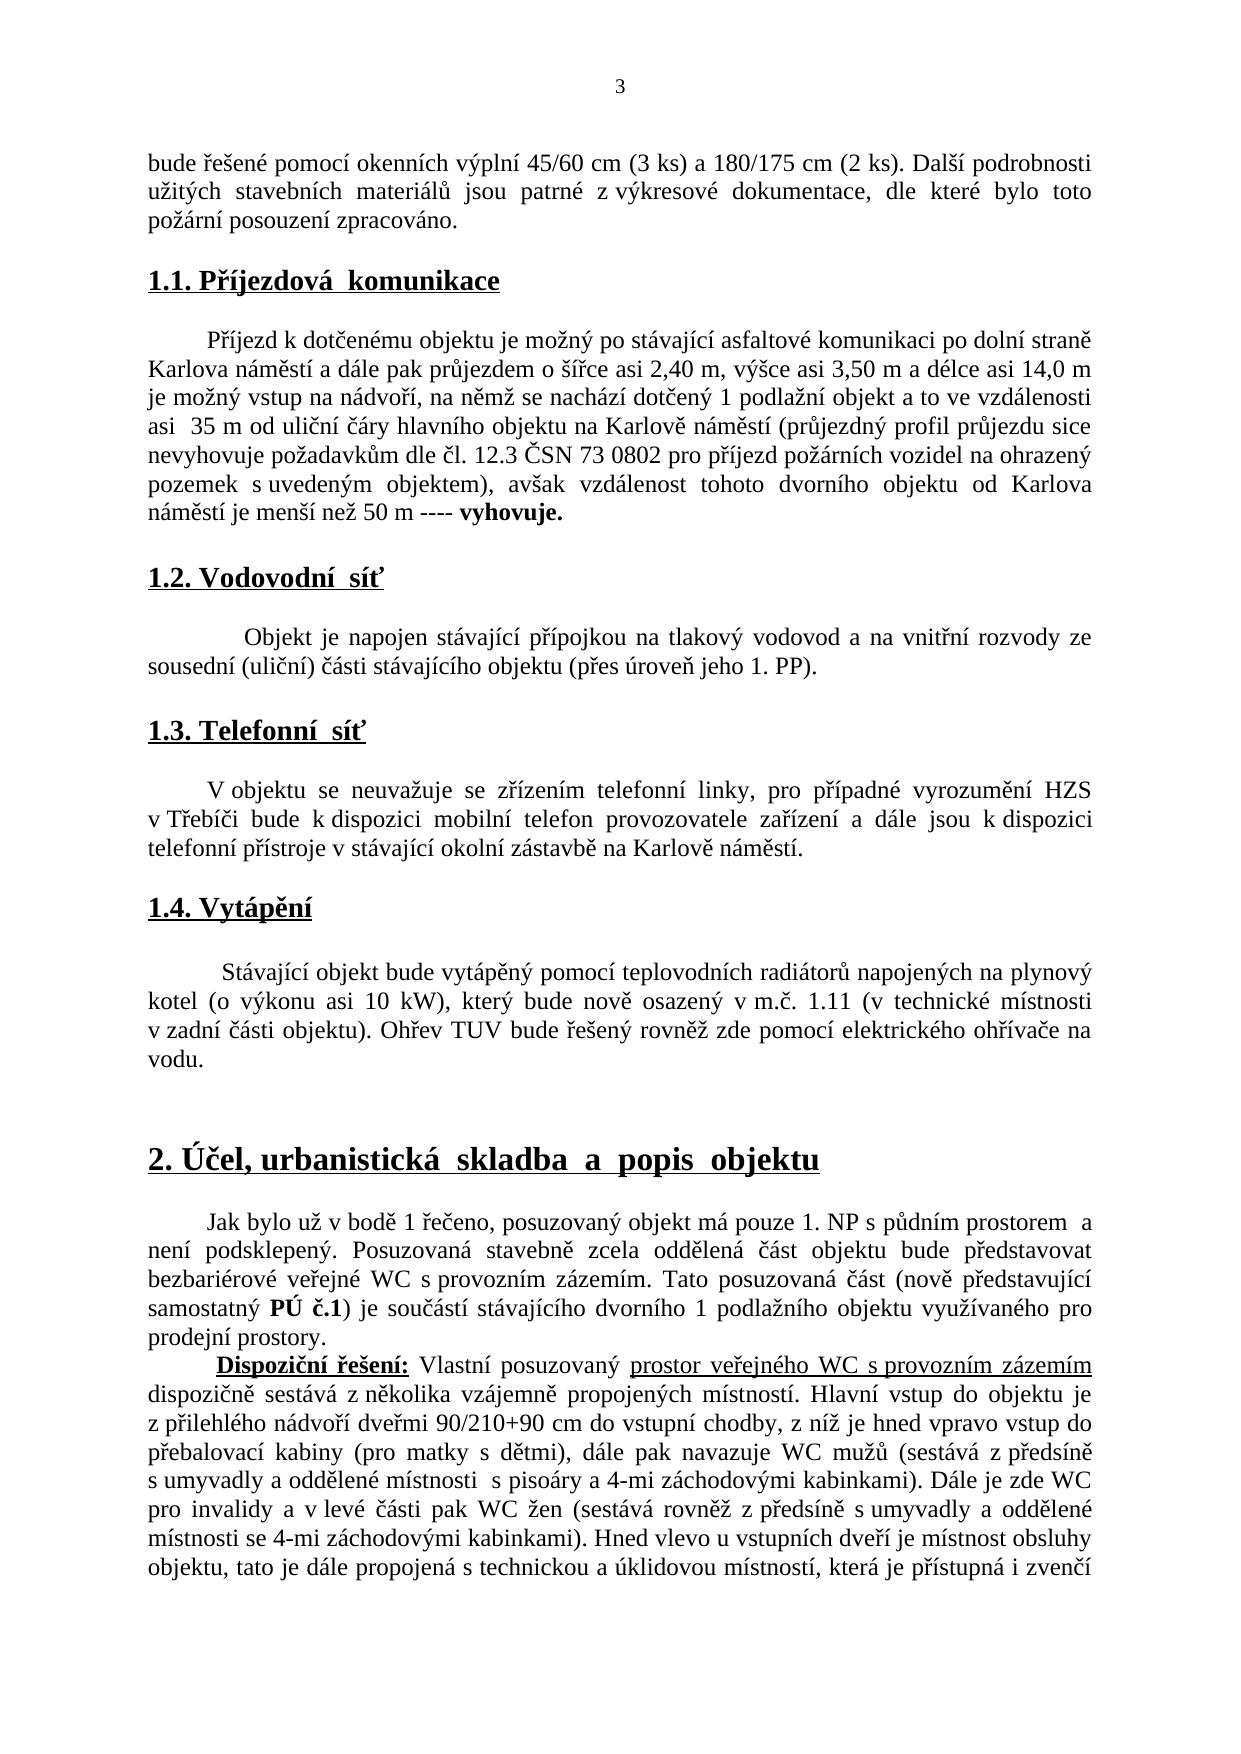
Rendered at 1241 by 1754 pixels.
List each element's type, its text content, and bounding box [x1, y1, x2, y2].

text 1.3. Telefonní síť [148, 713, 1093, 747]
text Příjezd k dotčenému objektu je možný po stávající asfaltové komunikaci po dolní straně Karlova náměstí a dále pak průjezdem o šířce asi 2,40 m, výšce asi 3,50 m a délce asi 14,0 m je možný vstup na nádvoří, na němž se nachází dotčený 1 podlažní objekt a to ve vzdálenosti asi 35 m od uliční čáry hlavního objektu na Karlově náměstí (průjezdný profil průjezdu sice nevyhovuje požadavkům dle čl. 12.3 ČSN 73 0802 pro příjezd požárních vozidel na ohrazený pozemek s uvedeným objektem), avšak vzdálenost tohoto dvorního objektu od Karlova náměstí je menší než 50 m ---- vyhovuje. [148, 325, 1093, 526]
text 2. Účel, urbanistická skladba a popis objektu [148, 1139, 1093, 1178]
text 1.4. Vytápění [148, 890, 1093, 924]
text 1.1. Příjezdová komunikace [148, 263, 1093, 296]
text Jak bylo už v bodě 1 řečeno, posuzovaný objekt má pouze 1. NP s půdním prostorem a není podsklepený. Posuzovaná stavebně zcela oddělená část objektu bude představovat bezbariérové veřejné WC s provozním zázemím. Tato posuzovaná část (nově představující samostatný PÚ č.1) je součástí stávajícího dvorního 1 podlažního objektu využívaného pro prodejní prostory. [148, 1207, 1093, 1350]
text Stávající objekt bude vytápěný pomocí teplovodních radiátorů napojených na plynový kotel (o výkonu asi 10 kW), který bude nově osazený v m.č. 1.11 (v technické místnosti v zadní části objektu). Ohřev TUV bude řešený rovněž zde pomocí elektrického ohřívače na vodu. [148, 957, 1093, 1072]
text V objektu se neuvažuje se zřízením telefonní linky, pro případné vyrozumění HZS v Třebíči bude k dispozici mobilní telefon provozovatele zařízení a dále jsou k dispozici telefonní přístroje v stávající okolní zástavbě na Karlově náměstí. [148, 775, 1093, 862]
text 1.2. Vodovodní síť [148, 560, 1093, 593]
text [148, 1350, 1093, 1580]
text Objekt je napojen stávající přípojkou na tlakový vodovod a na vnitřní rozvody ze sousední (uliční) části stávajícího objektu (přes úroveň jeho 1. PP). [133, 622, 1093, 679]
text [148, 148, 1093, 234]
